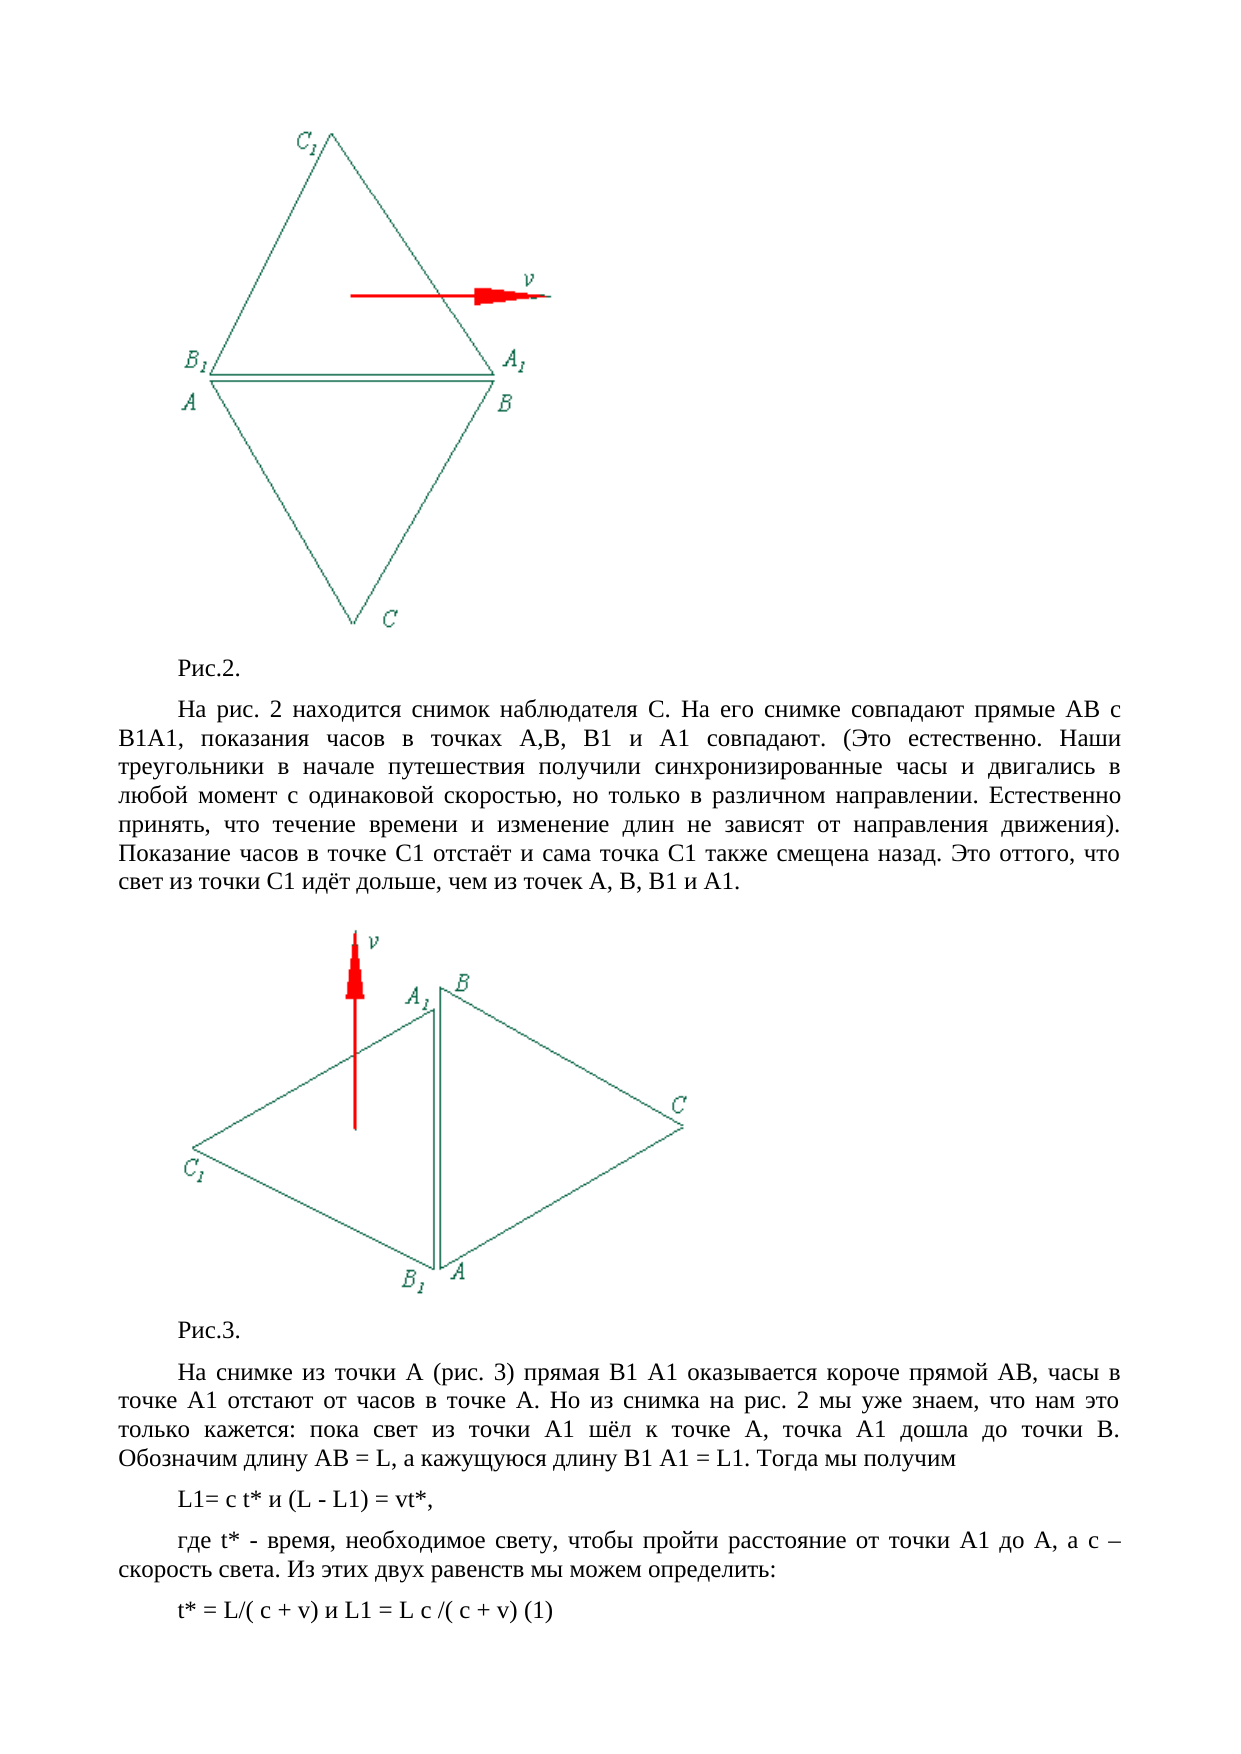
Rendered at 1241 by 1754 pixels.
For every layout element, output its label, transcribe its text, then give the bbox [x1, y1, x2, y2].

text L1= c t* и (L - L1) = vt*, [118, 1484, 1122, 1513]
text На рис. 2 находится снимок наблюдателя C. На его снимке совпадают прямые AB с B1A1, показания часов в точках A,B, B1 и A1 совпадают. (Это естественно. Наши треугольники в начале путешествия получили синхронизированные часы и двигались в любой момент с одинаковой скоростью, но только в различном направлении. Естественно принять, что течение времени и изменение длин не зависят от направления движения). Показание часов в точке C1 отстаёт и сама точка C1 также смещена назад. Это оттого, что свет из точки C1 идёт дольше, чем из точек A, B, B1 и A1. [118, 694, 1122, 895]
text Рис.2. [118, 653, 1122, 681]
text Рис.3. [118, 1316, 1122, 1344]
text На снимке из точки A (рис. 3) прямая B1 A1 оказывается короче прямой AB, часы в точке A1 отстают от часов в точке A. Но из снимка на рис. 2 мы уже знаем, что нам это только кажется: пока свет из точки A1 шёл к точке A, точка A1 дошла до точки B. Обозначим длину AB = L, а кажущуюся длину B1 A1 = L1. Тогда мы получим [118, 1357, 1122, 1472]
picture [177, 118, 567, 640]
picture [177, 907, 704, 1303]
text t* = L/( c + v) и L1 = L c /( c + v) (1) [118, 1596, 1122, 1624]
text где t* - время, необходимое свету, чтобы пройти расстояние от точки A1 до A, а с – скорость света. Из этих двух равенств мы можем определить: [118, 1526, 1122, 1583]
